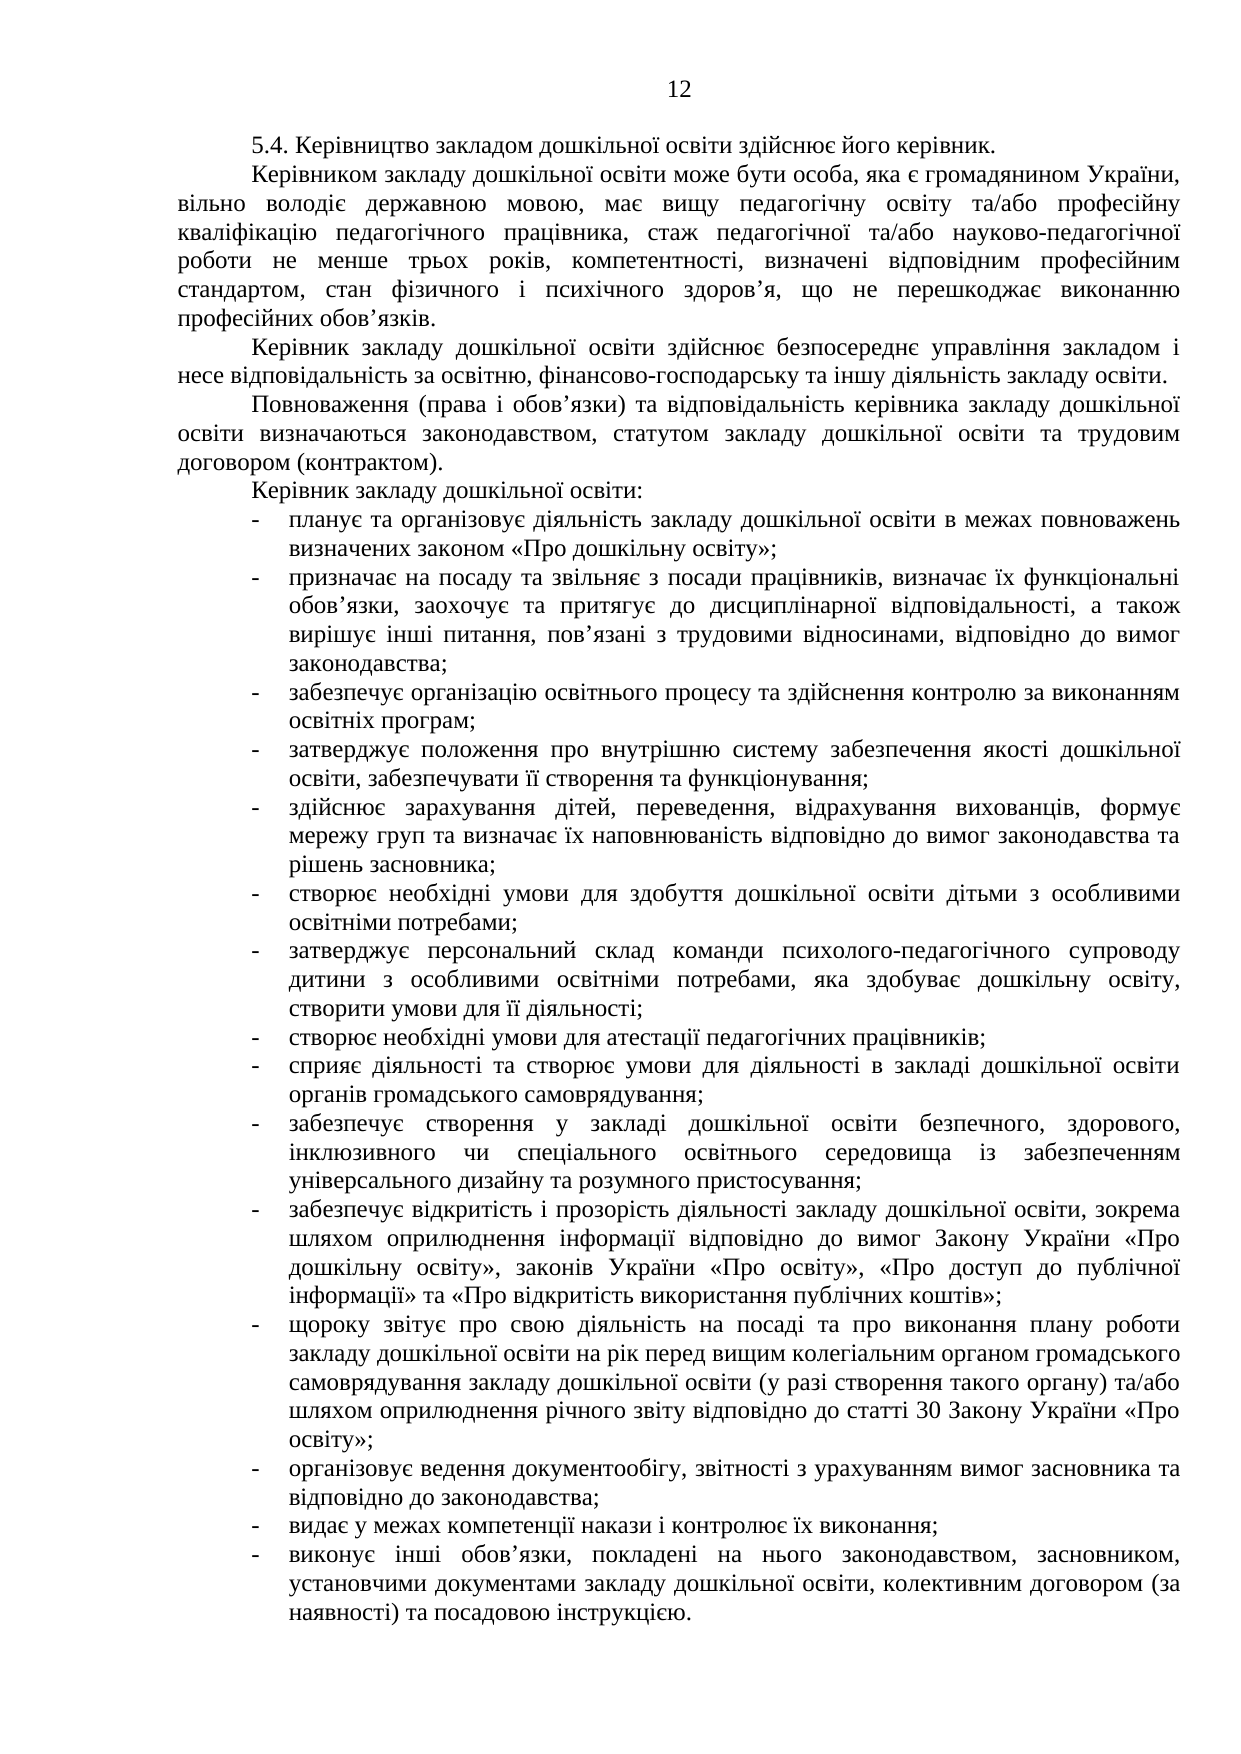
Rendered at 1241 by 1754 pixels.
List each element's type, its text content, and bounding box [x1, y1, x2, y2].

list створює необхідні умови для здобуття дошкільної освіти дітьми з особливими освітніми потребами; [251, 878, 1181, 936]
text Повноваження (права і обов’язки) та відповідальність керівника закладу дошкільної освіти визначаються законодавством, статутом закладу дошкільної освіти та трудовим договором (контрактом). [177, 389, 1181, 476]
list планує та організовує діяльність закладу дошкільної освіти в межах повноважень визначених законом «Про дошкільну освіту»; [251, 504, 1181, 562]
list забезпечує організацію освітнього процесу та здійснення контролю за виконанням освітніх програм; [251, 677, 1181, 734]
list організовує ведення документообігу, звітності з урахуванням вимог засновника та відповідно до законодавства; [251, 1453, 1181, 1511]
list сприяє діяльності та створює умови для діяльності в закладі дошкільної освіти органів громадського самоврядування; [251, 1051, 1181, 1108]
list виконує інші обов’язки, покладені на нього законодавством, засновником, установчими документами закладу дошкільної освіти, колективним договором (за наявності) та посадовою інструкцією. [251, 1539, 1181, 1626]
list забезпечує створення у закладі дошкільної освіти безпечного, здорового, інклюзивного чи спеціального освітнього середовища із забезпеченням універсального дизайну та розумного пристосування; [251, 1108, 1181, 1194]
list здійснює зарахування дітей, переведення, відрахування вихованців, формує мережу груп та визначає їх наповнюваність відповідно до вимог законодавства та рішень засновника; [251, 792, 1181, 878]
list щороку звітує про свою діяльність на посаді та про виконання плану роботи закладу дошкільної освіти на рік перед вищим колегіальним органом громадського самоврядування закладу дошкільної освіти (у разі створення такого органу) та/або шляхом оприлюднення річного звіту відповідно до статті 30 Закону України «Про освіту»; [251, 1309, 1181, 1453]
list затверджує персональний склад команди психолого-педагогічного супроводу дитини з особливими освітніми потребами, яка здобуває дошкільну освіту, створити умови для її діяльності; [251, 936, 1181, 1022]
list створює необхідні умови для атестації педагогічних працівників; [251, 1022, 1181, 1051]
list забезпечує відкритість і прозорість діяльності закладу дошкільної освіти, зокрема шляхом оприлюднення інформації відповідно до вимог Закону України «Про дошкільну освіту», законів України «Про освіту», «Про доступ до публічної інформації» та «Про відкритість використання публічних коштів»; [251, 1194, 1181, 1309]
text Керівник закладу дошкільної освіти здійснює безпосереднє управління закладом і несе відповідальність за освітню, фінансово-господарську та іншу діяльність закладу освіти. [177, 332, 1181, 389]
text Керівник закладу дошкільної освіти: [177, 476, 1181, 504]
list затверджує положення про внутрішню систему забезпечення якості дошкільної освіти, забезпечувати її створення та функціонування; [251, 734, 1181, 792]
text Керівником закладу дошкільної освіти може бути особа, яка є громадянином України, вільно володіє державною мовою, має вищу педагогічну освіту та/або професійну кваліфікацію педагогічного працівника, стаж педагогічної та/або науково-педагогічної роботи не менше трьох років, компетентності, визначені відповідним професійним стандартом, стан фізичного і психічного здоров’я, що не перешкоджає виконанню професійних обов’язків. [177, 159, 1181, 332]
list видає у межах компетенції накази і контролює їх виконання; [251, 1511, 1181, 1539]
text 5.4. Керівництво закладом дошкільної освіти здійснює його керівник. [177, 131, 1181, 159]
list призначає на посаду та звільняє з посади працівників, визначає їх функціональні обов’язки, заохочує та притягує до дисциплінарної відповідальності, а також вирішує інші питання, пов’язані з трудовими відносинами, відповідно до вимог законодавства; [251, 562, 1181, 677]
